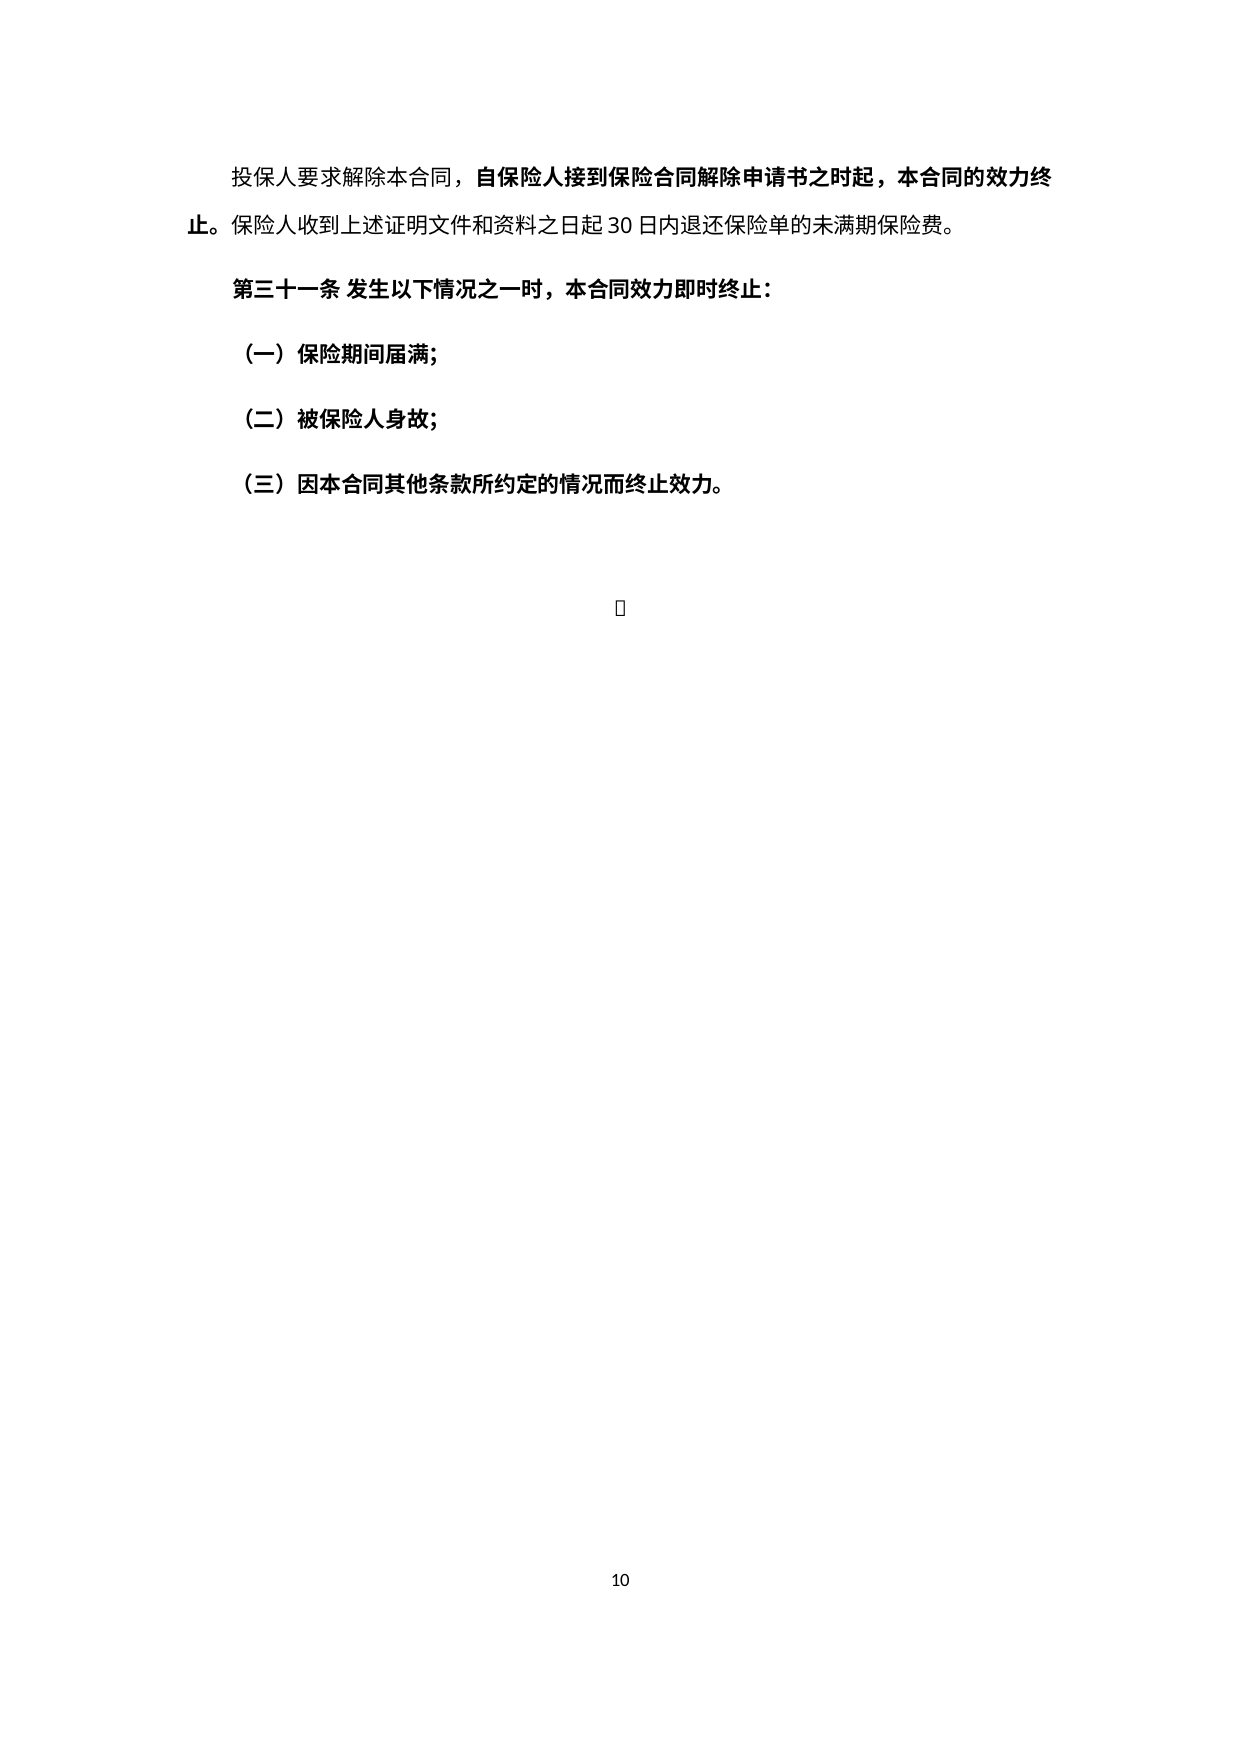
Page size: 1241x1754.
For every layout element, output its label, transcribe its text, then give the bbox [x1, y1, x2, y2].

text  [187, 592, 1053, 622]
text （二）被保险人身故； [187, 402, 1053, 434]
text 第三十一条 发生以下情况之一时，本合同效力即时终止： [187, 272, 1053, 304]
text 投保人要求解除本合同，自保险人接到保险合同解除申请书之时起，本合同的效力终止。保险人收到上述证明文件和资料之日起30日内退还保险单的未满期保险费。 [187, 160, 1053, 239]
text （三）因本合同其他条款所约定的情况而终止效力。 [187, 467, 1053, 499]
text （一）保险期间届满； [187, 337, 1053, 369]
